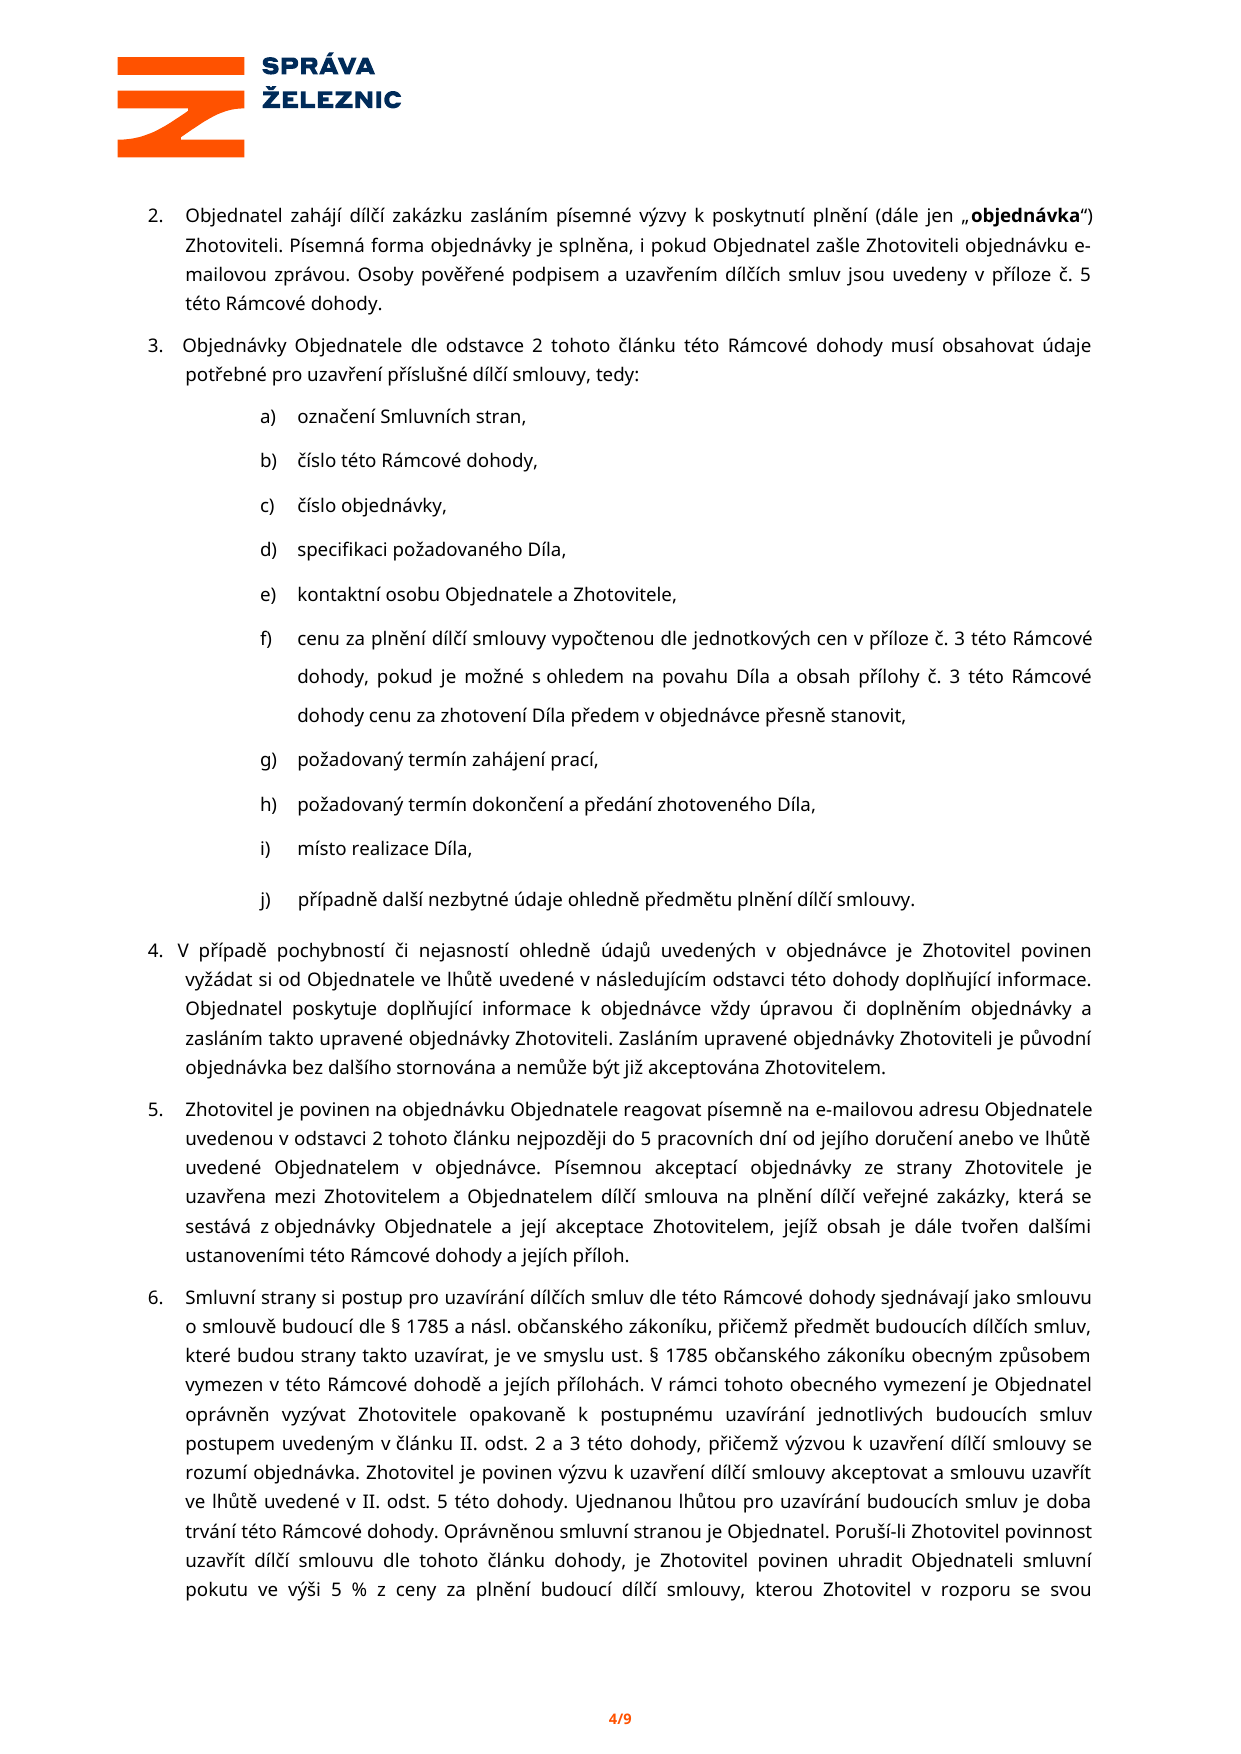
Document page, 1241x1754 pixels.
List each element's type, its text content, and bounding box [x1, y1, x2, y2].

list cenu za plnění dílčí smlouvy vypočtenou dle jednotkových cen v příloze č. 3 této Rámcové dohody, pokud je možné s ohledem na povahu Díla a obsah přílohy č. 3 této Rámcové dohody cenu za zhotovení Díla předem v objednávce přesně stanovit, [260, 626, 1093, 728]
list případně další nezbytné údaje ohledně předmětu plnění dílčí smlouvy. [260, 886, 1093, 912]
list Zhotovitel je povinen na objednávku Objednatele reagovat písemně na e-mailovou adresu Objednatele uvedenou v odstavci 2 tohoto článku nejpozději do 5 pracovních dní od jejího doručení anebo ve lhůtě uvedené Objednatelem v objednávce. Písemnou akceptací objednávky ze strany Zhotovitele je uzavřena mezi Zhotovitelem a Objednatelem dílčí smlouva na plnění dílčí veřejné zakázky, která se sestává z objednávky Objednatele a její akceptace Zhotovitelem, jejíž obsah je dále tvořen dalšími ustanoveními této Rámcové dohody a jejích příloh. [148, 1096, 1093, 1268]
list číslo objednávky, [260, 492, 1093, 518]
list kontaktní osobu Objednatele a Zhotovitele, [260, 581, 1093, 607]
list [148, 1284, 1093, 1602]
list místo realizace Díla, [260, 836, 1093, 861]
list Objednávky Objednatele dle odstavce 2 tohoto článku této Rámcové dohody musí obsahovat údaje potřebné pro uzavření příslušné dílčí smlouvy, tedy: [148, 332, 1093, 387]
list specifikaci požadovaného Díla, [260, 537, 1093, 562]
list požadovaný termín zahájení prací, [260, 747, 1093, 772]
list označení Smluvních stran, [260, 403, 1093, 429]
list číslo této Rámcové dohody, [260, 448, 1093, 473]
list V případě pochybností či nejasností ohledně údajů uvedených v objednávce je Zhotovitel povinen vyžádat si od Objednatele ve lhůtě uvedené v následujícím odstavci této dohody doplňující informace. Objednatel poskytuje doplňující informace k objednávce vždy úpravou či doplněním objednávky a zasláním takto upravené objednávky Zhotoviteli. Zasláním upravené objednávky Zhotoviteli je původní objednávka bez dalšího stornována a nemůže být již akceptována Zhotovitelem. [148, 937, 1093, 1079]
list požadovaný termín dokončení a předání zhotoveného Díla, [260, 791, 1093, 817]
list Objednatel zahájí dílčí zakázku zasláním písemné výzvy k poskytnutí plnění (dále jen „objednávka“) Zhotoviteli. Písemná forma objednávky je splněna, i pokud Objednatel zašle Zhotoviteli objednávku e-mailovou zprávou. Osoby pověřené podpisem a uzavřením dílčích smluv jsou uvedeny v příloze č. 5 této Rámcové dohody. [148, 203, 1093, 316]
